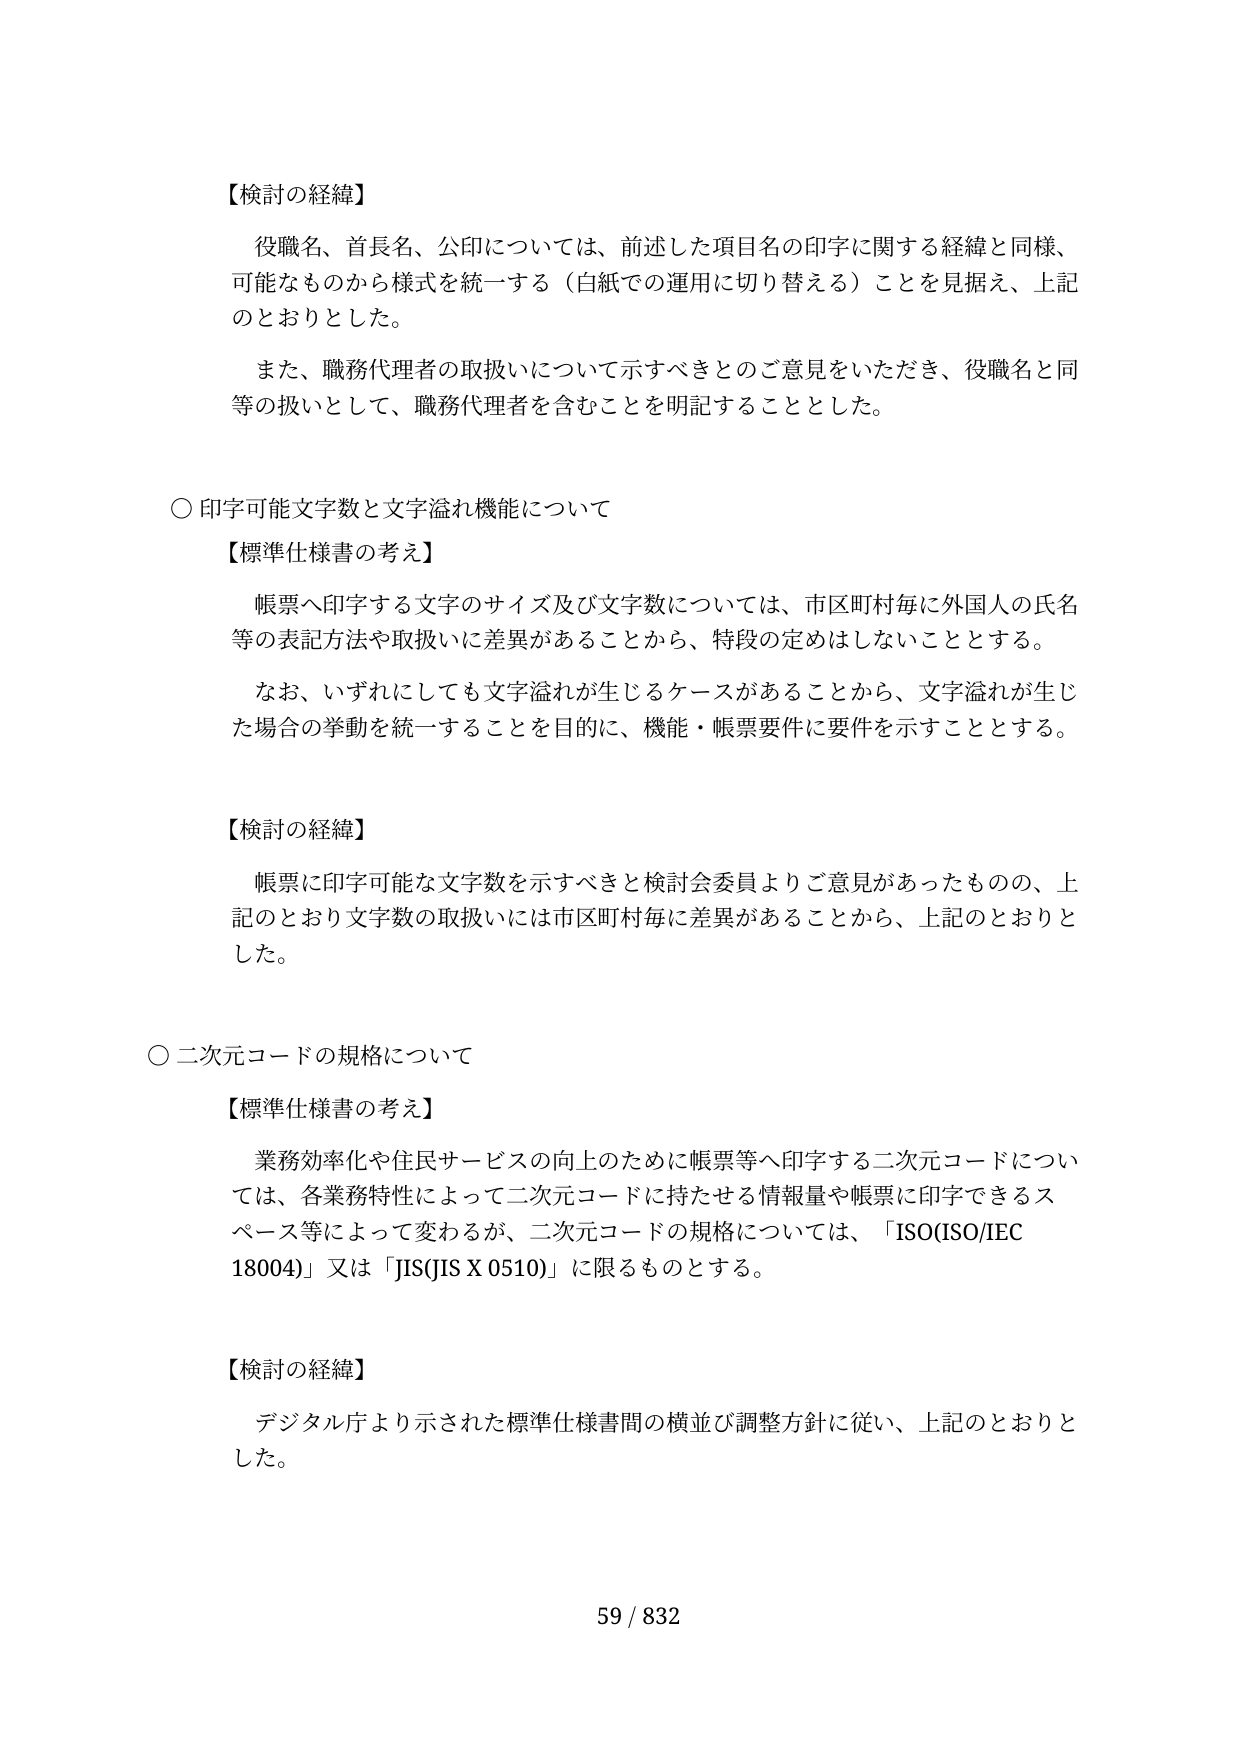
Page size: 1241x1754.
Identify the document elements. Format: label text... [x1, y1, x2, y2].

text 【標準仕様書の考え】 [193, 534, 1092, 567]
list デジタル庁より示された標準仕様書間の横並び調整方針に従い、上記のとおりとした。 [231, 1404, 1092, 1473]
text 【検討の経緯】 [193, 813, 1092, 846]
text 【標準仕様書の考え】 [193, 1091, 1092, 1123]
list また、職務代理者の取扱いについて示すべきとのご意見をいただき、役職名と同等の扱いとして、職務代理者を含むことを明記することとした。 [231, 353, 1092, 421]
list 帳票へ印字する文字のサイズ及び文字数については、市区町村毎に外国人の氏名等の表記方法や取扱いに差異があることから、特段の定めはしないこととする。 [231, 587, 1092, 655]
text 〇 二次元コードの規格について [148, 1038, 1092, 1071]
list 役職名、首長名、公印については、前述した項目名の印字に関する経緯と同様、可能なものから様式を統一する（白紙での運用に切り替える）ことを見据え、上記のとおりとした。 [231, 229, 1092, 333]
list 業務効率化や住民サービスの向上のために帳票等へ印字する二次元コードについては、各業務特性によって二次元コードに持たせる情報量や帳票に印字できるスペース等によって変わるが、二次元コードの規格については、「ISO(ISO/IEC 18004)」又は「JIS(JIS X 0510)」に限るものとする。 [231, 1143, 1092, 1283]
text 【検討の経緯】 [193, 177, 1092, 210]
text 〇 印字可能文字数と文字溢れ機能について [171, 491, 1092, 524]
list 帳票に印字可能な文字数を示すべきと検討会委員よりご意見があったものの、上記のとおり文字数の取扱いには市区町村毎に差異があることから、上記のとおりとした。 [231, 865, 1092, 969]
text 【検討の経緯】 [193, 1352, 1092, 1385]
list なお、いずれにしても文字溢れが生じるケースがあることから、文字溢れが生じた場合の挙動を統一することを目的に、機能・帳票要件に要件を示すこととする。 [231, 674, 1092, 743]
